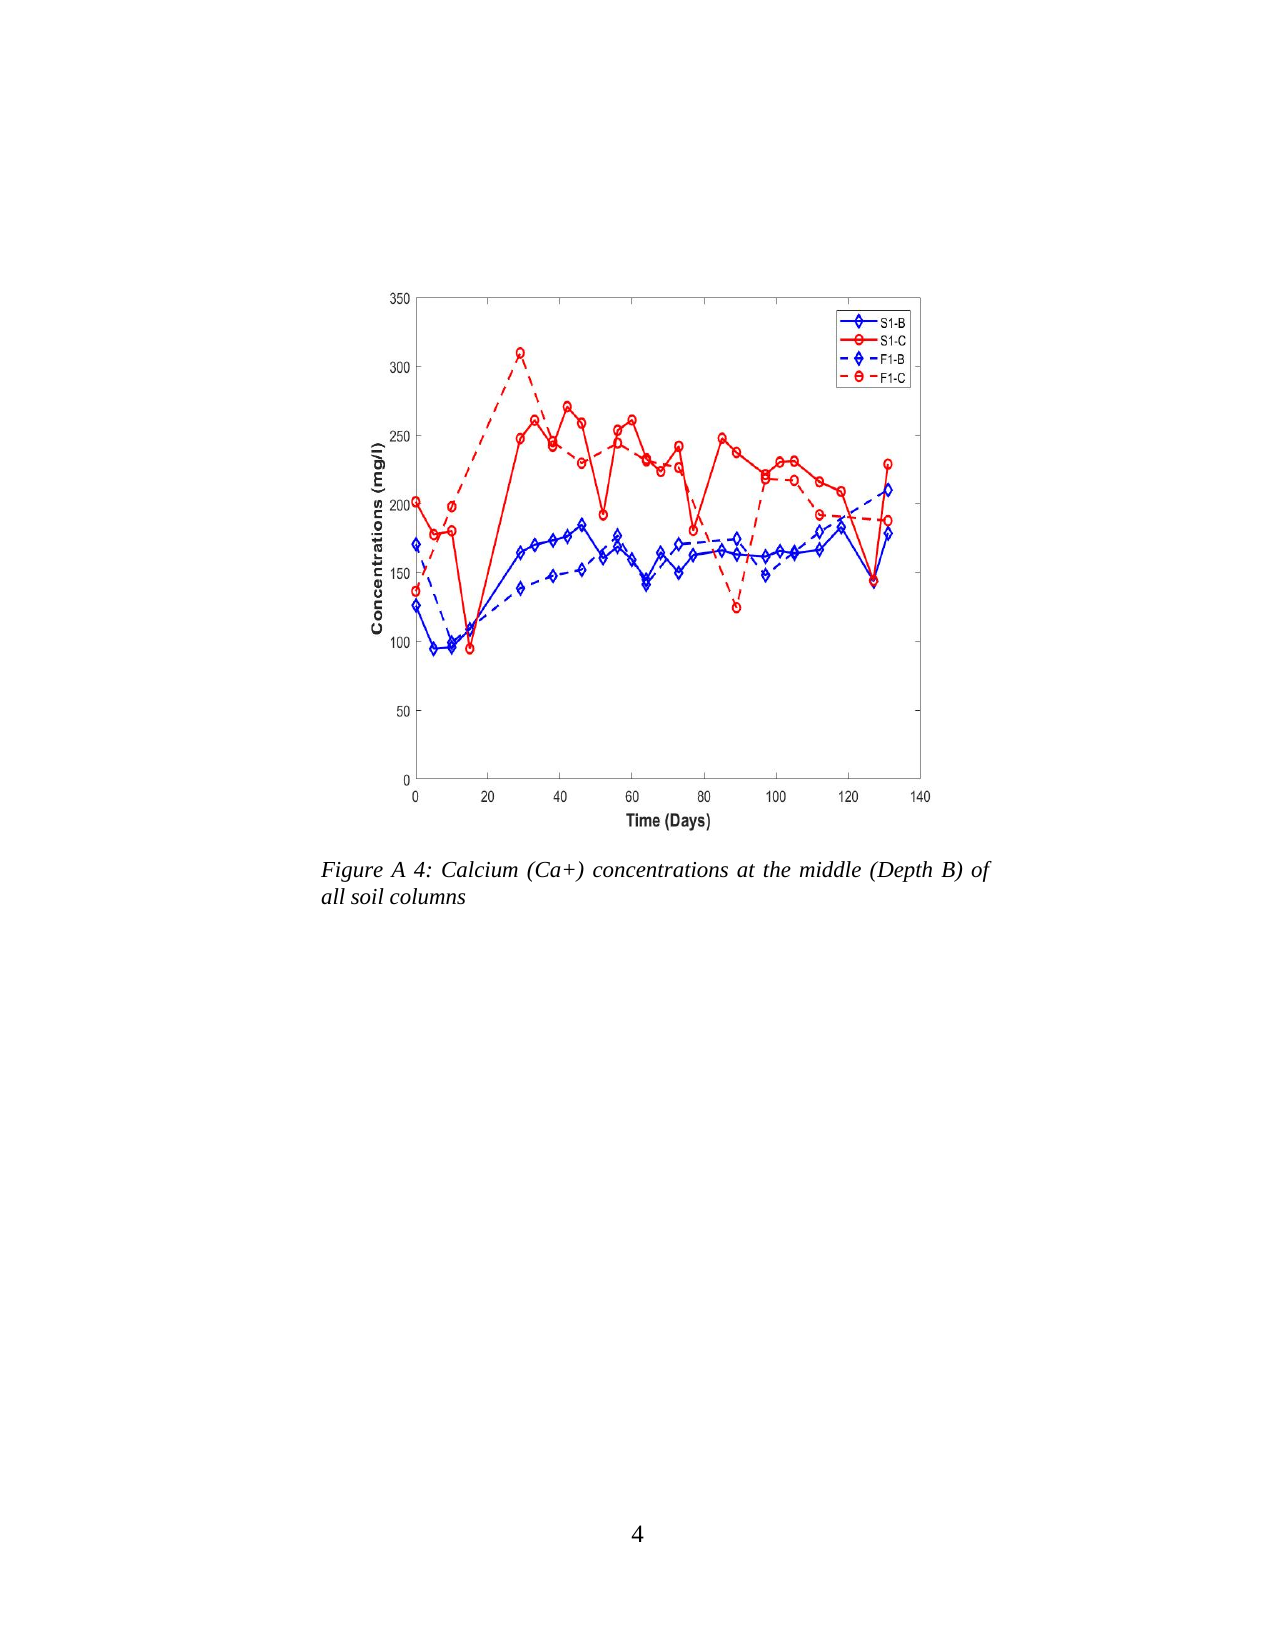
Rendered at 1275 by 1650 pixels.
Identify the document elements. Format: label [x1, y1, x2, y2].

picture [331, 253, 982, 844]
